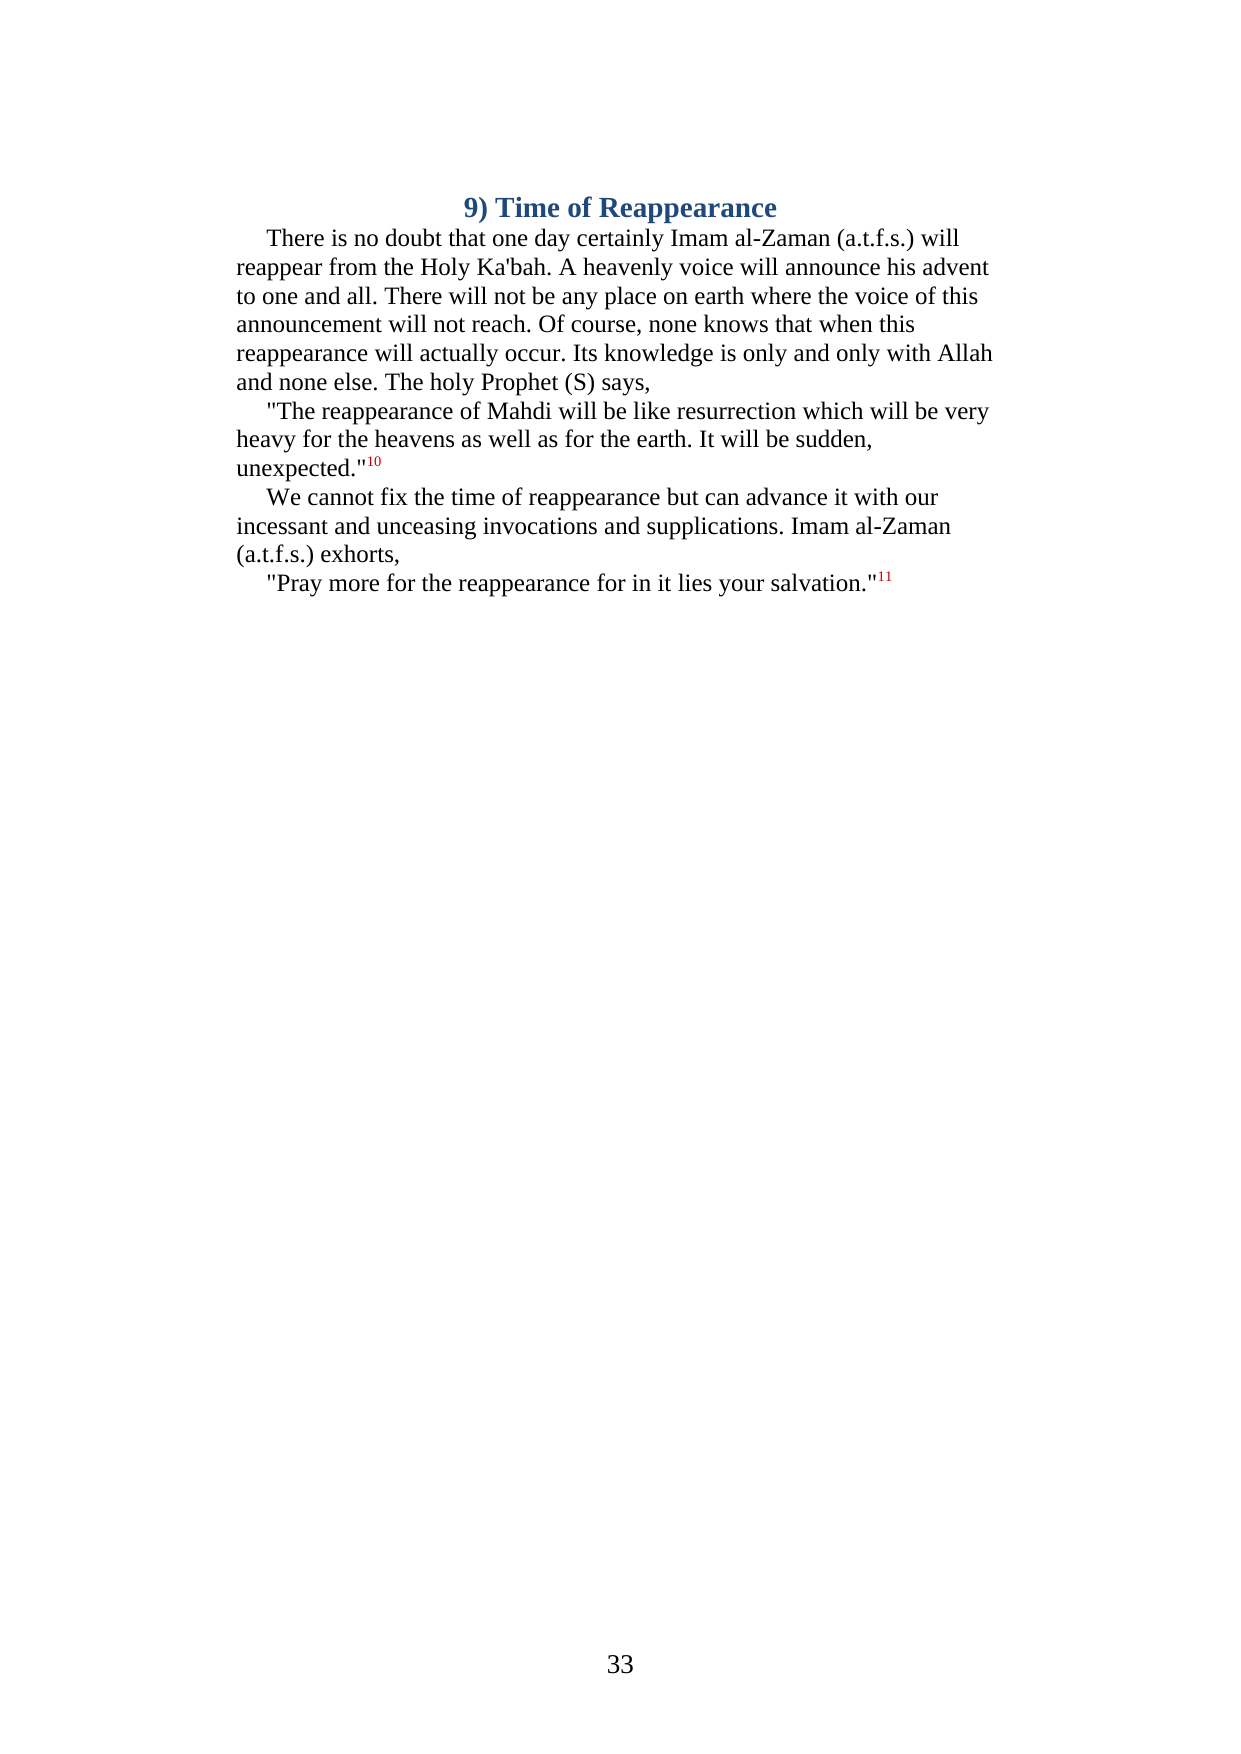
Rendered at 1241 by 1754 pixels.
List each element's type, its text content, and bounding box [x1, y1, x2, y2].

text We cannot fix the time of reappearance but can advance it with our incessant and unceasing invocations and supplications. Imam al-Zaman (a.t.f.s.) exhorts, [236, 482, 1004, 568]
text "The reappearance of Mahdi will be like resurrection which will be very heavy for the heavens as well as for the earth. It will be sudden, unexpected."10 [236, 396, 1004, 482]
text "Pray more for the reappearance for in it lies your salvation."11 [236, 568, 1004, 597]
text There is no doubt that one day certainly Imam al-Zaman (a.t.f.s.) will reappear from the Holy Ka'bah. A heavenly voice will announce his advent to one and all. There will not be any place on earth where the voice of this announcement will not reach. Of course, none knows that when this reappearance will actually occur. Its knowledge is only and only with Allah and none else. The holy Prophet (S) says, [236, 223, 1004, 396]
subtitle 9) Time of Reappearance [236, 190, 1004, 223]
